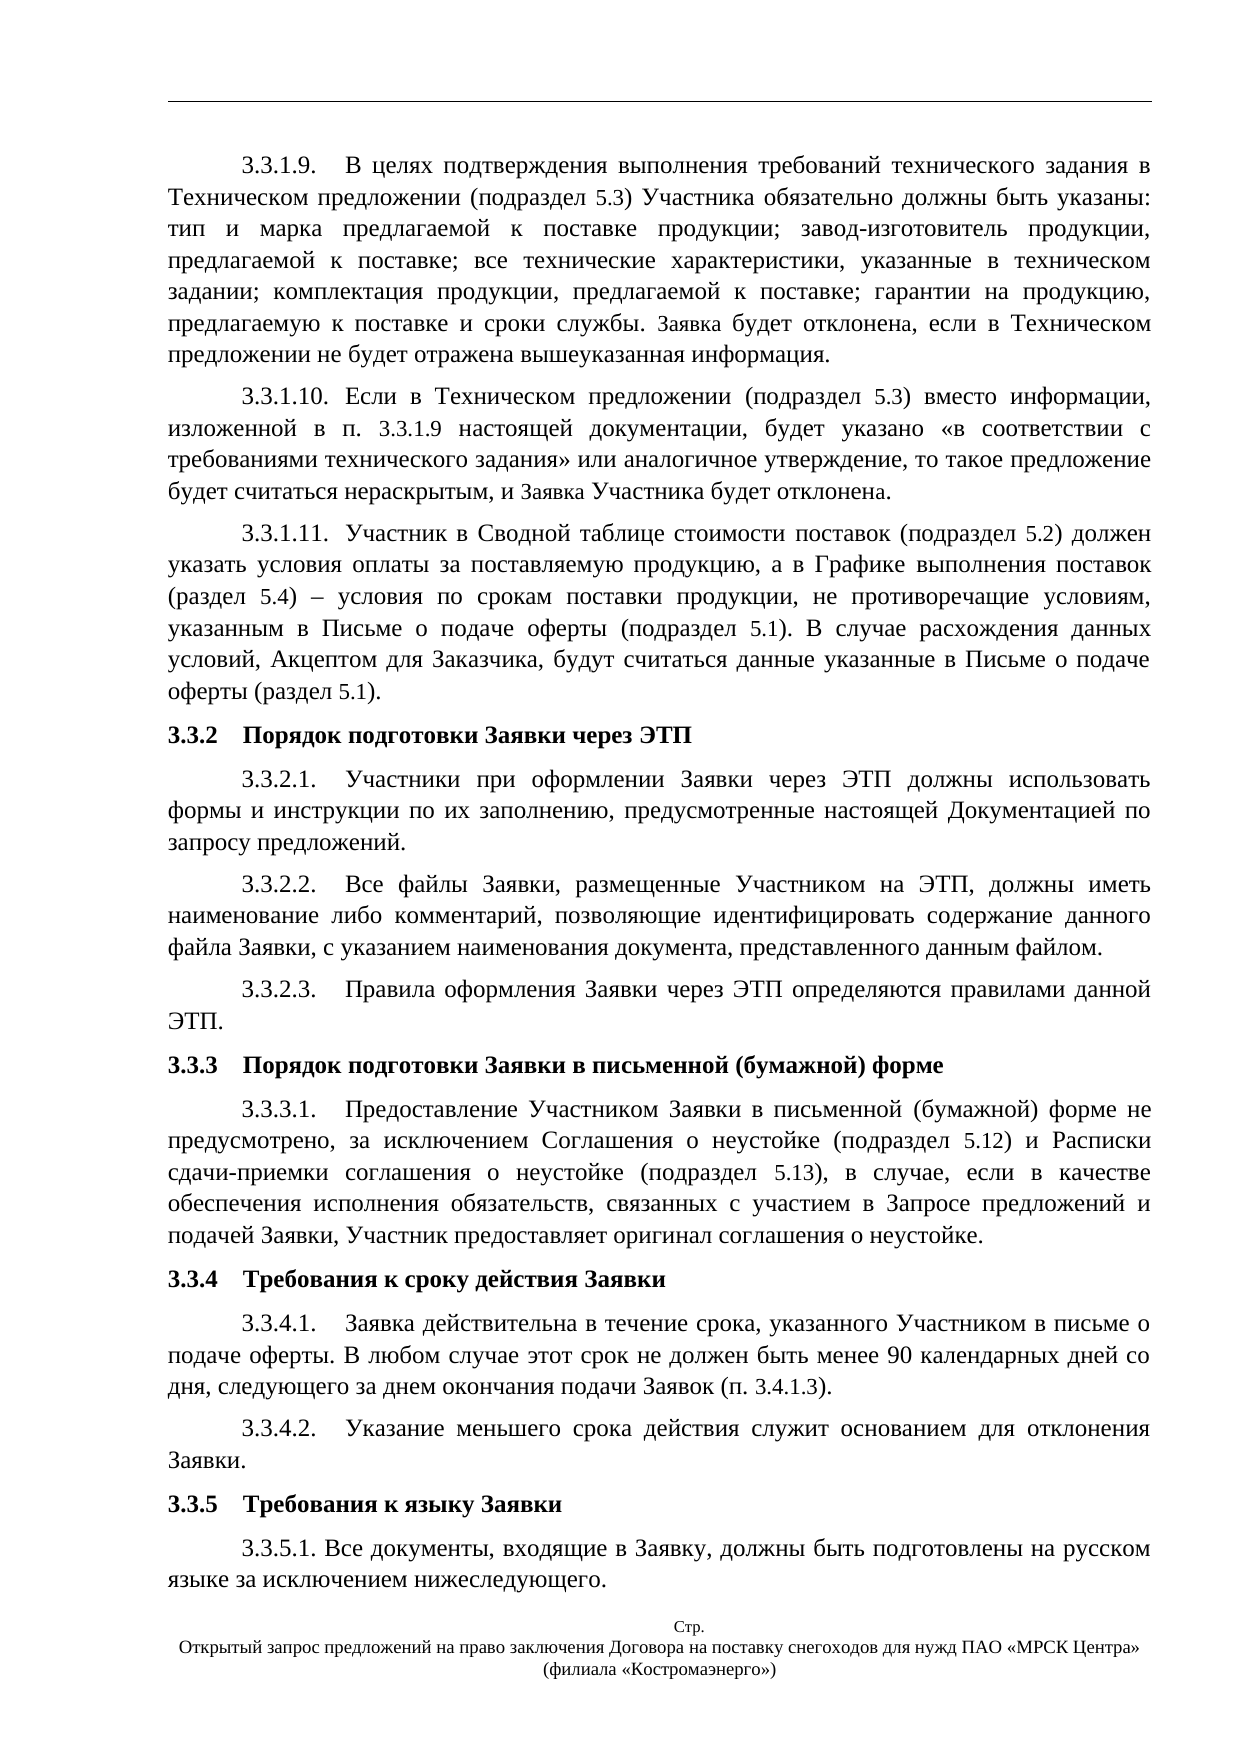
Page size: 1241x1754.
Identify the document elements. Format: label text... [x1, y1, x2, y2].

list Заявка действительна в течение срока, указанного Участником в письме о подаче оферты. В любом случае этот срок не должен быть менее 90 календарных дней со дня, следующего за днем окончания подачи Заявок (п. 3.4.1.3). [168, 1308, 1151, 1400]
subtitle Порядок подготовки Заявки в письменной (бумажной) форме [168, 1050, 1152, 1078]
subtitle Требования к сроку действия Заявки [168, 1264, 1152, 1293]
subtitle Порядок подготовки Заявки через ЭТП [168, 720, 1152, 749]
list В целях подтверждения выполнения требований технического задания в Техническом предложении (подраздел 5.3) Участника обязательно должны быть указаны: тип и марка предлагаемой к поставке продукции; завод-изготовитель продукции, предлагаемой к поставке; все технические характеристики, указанные в техническом задании; комплектация продукции, предлагаемой к поставке; гарантии на продукцию, предлагаемую к поставке и сроки службы. Заявка будет отклонена, если в Техническом предложении не будет отражена вышеуказанная информация. [168, 150, 1152, 368]
list Участники при оформлении Заявки через ЭТП должны использовать формы и инструкции по их заполнению, предусмотренные настоящей Документацией по запросу предложений. [168, 764, 1152, 856]
list Все файлы Заявки, размещенные Участником на ЭТП, должны иметь наименование либо комментарий, позволяющие идентифицировать содержание данного файла Заявки, с указанием наименования документа, представленного данным файлом. [168, 869, 1152, 961]
subtitle Требования к языку Заявки [168, 1489, 1152, 1518]
text 3.3.5.1. Все документы, входящие в Заявку, должны быть подготовлены на русском языке за исключением нижеследующего. [168, 1533, 1152, 1593]
list Правила оформления Заявки через ЭТП определяются правилами данной ЭТП. [168, 974, 1152, 1034]
list Указание меньшего срока действия служит основанием для отклонения Заявки. [168, 1413, 1151, 1474]
list Если в Техническом предложении (подраздел 5.3) вместо информации, изложенной в п. 3.3.1.9 настоящей документации, будет указано «в соответствии с требованиями технического задания» или аналогичное утверждение, то такое предложение будет считаться нераскрытым, и Заявка Участника будет отклонена. [168, 381, 1152, 505]
list Предоставление Участником Заявки в письменной (бумажной) форме не предусмотрено, за исключением Соглашения о неустойке (подраздел 5.12) и Расписки сдачи-приемки соглашения о неустойке (подраздел 5.13), в случае, если в качестве обеспечения исполнения обязательств, связанных с участием в Запросе предложений и подачей Заявки, Участник предоставляет оригинал соглашения о неустойке. [168, 1094, 1152, 1249]
list Участник в Сводной таблице стоимости поставок (подраздел 5.2) должен указать условия оплаты за поставляемую продукцию, а в Графике выполнения поставок (раздел 5.4) – условия по срокам поставки продукции, не противоречащие условиям, указанным в Письме о подаче оферты (подраздел 5.1). В случае расхождения данных условий, Акцептом для Заказчика, будут считаться данные указанные в Письме о подаче оферты (раздел 5.1). [168, 518, 1152, 704]
